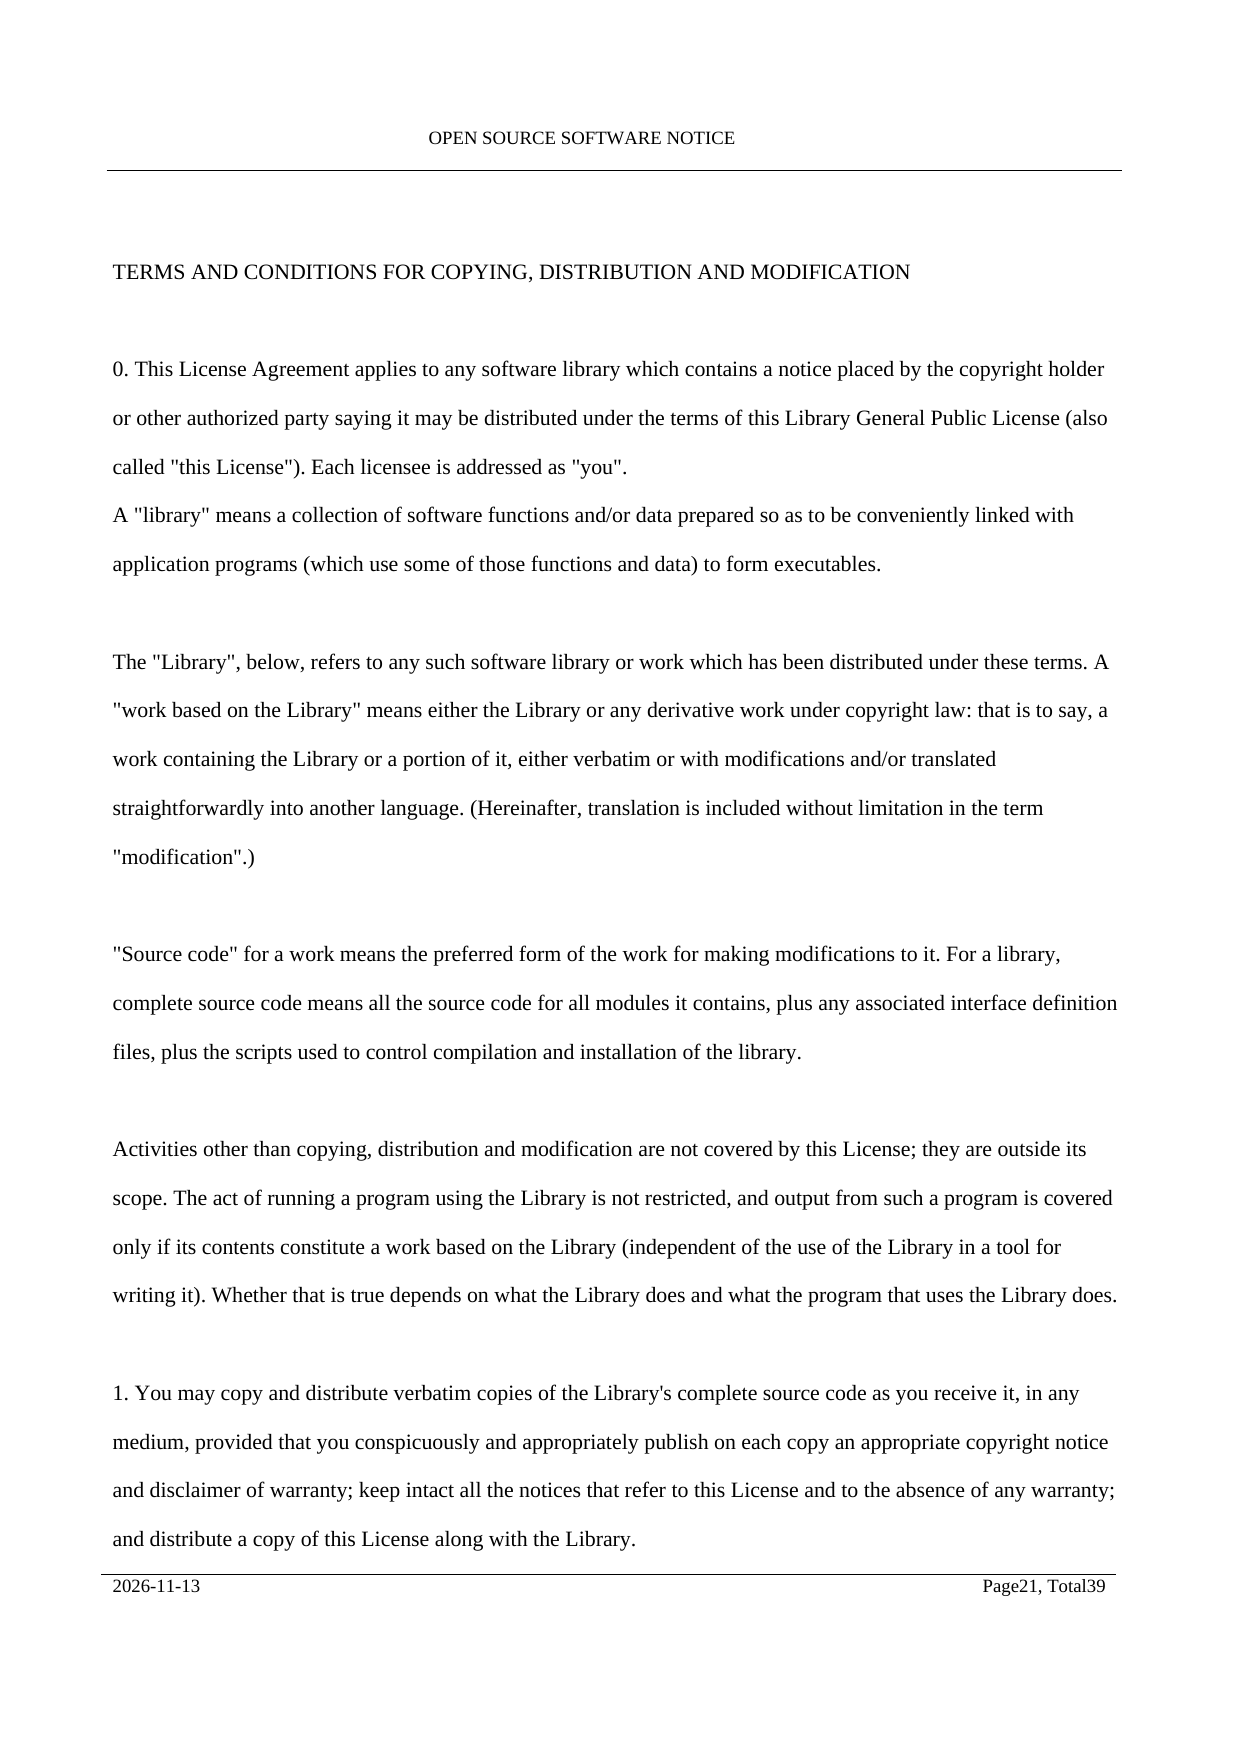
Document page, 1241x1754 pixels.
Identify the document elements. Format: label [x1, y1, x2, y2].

text [112, 206, 1128, 1555]
